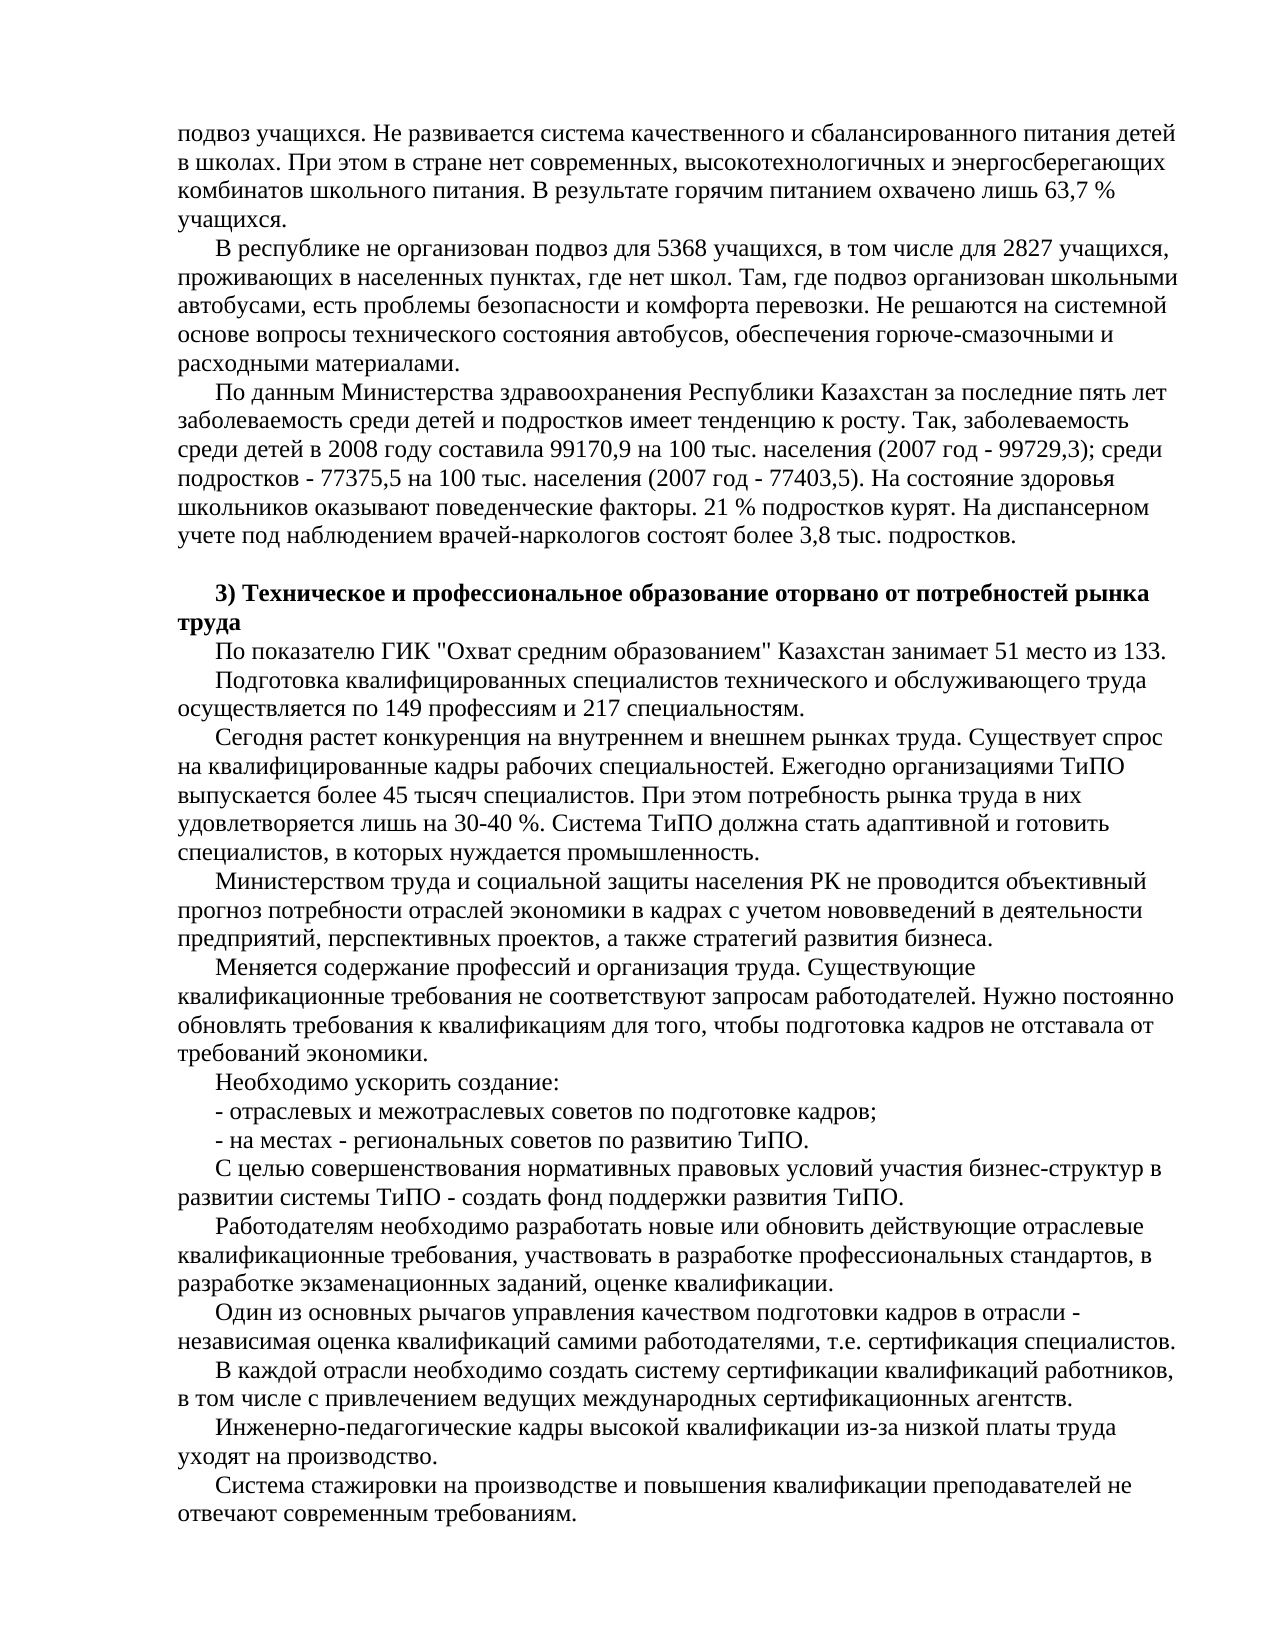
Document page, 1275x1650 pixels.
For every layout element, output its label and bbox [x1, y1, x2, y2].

text [177, 578, 1186, 1527]
text [177, 118, 1186, 549]
